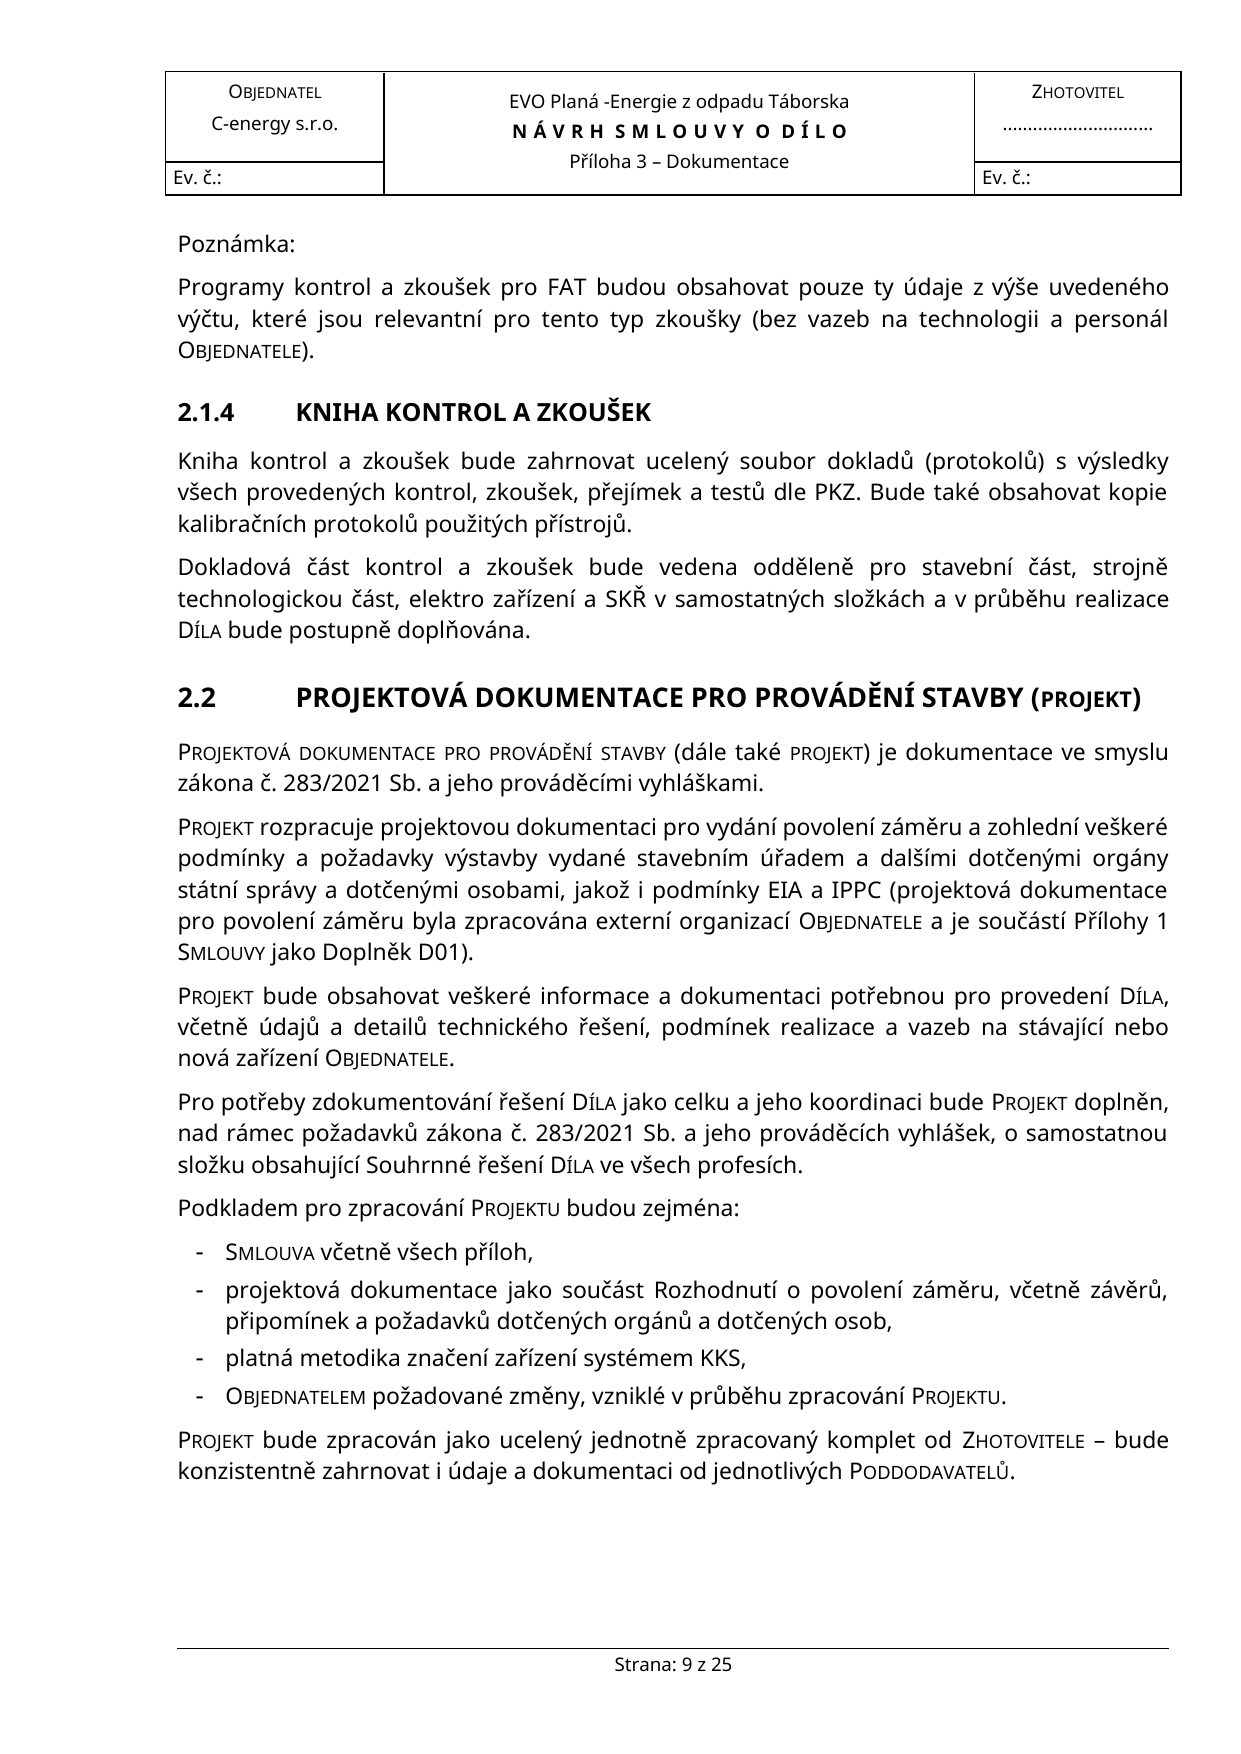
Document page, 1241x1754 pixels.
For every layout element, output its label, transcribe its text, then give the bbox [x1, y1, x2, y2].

text platná metodika značení zařízení systémem KKS, [196, 1342, 1169, 1373]
text Dokladová část kontrol a zkoušek bude vedena odděleně pro stavební část, strojně technologickou část, elektro zařízení a SKŘ v samostatných složkách a v průběhu realizace Díla bude postupně doplňována. [177, 551, 1169, 645]
text Poznámka: [177, 228, 1169, 259]
text Programy kontrol a zkoušek pro FAT budou obsahovat pouze ty údaje z výše uvedeného výčtu, které jsou relevantní pro tento typ zkoušky (bez vazeb na technologii a personál Objednatele). [177, 271, 1169, 365]
text Projekt rozpracuje projektovou dokumentaci pro vydání povolení záměru a zohlední veškeré podmínky a požadavky výstavby vydané stavebním úřadem a dalšími dotčenými orgány státní správy a dotčenými osobami, jakož i podmínky EIA a IPPC (projektová dokumentace pro povolení záměru byla zpracována externí organizací Objednatele a je součástí Přílohy 1 Smlouvy jako Doplněk D01). [177, 811, 1169, 967]
text Kniha kontrol a zkoušek bude zahrnovat ucelený soubor dokladů (protokolů) s výsledky všech provedených kontrol, zkoušek, přejímek a testů dle PKZ. Bude také obsahovat kopie kalibračních protokolů použitých přístrojů. [177, 445, 1169, 539]
text Smlouva včetně všech příloh, [196, 1236, 1169, 1267]
text Podkladem pro zpracování Projektu budou zejména: [177, 1192, 1169, 1223]
subtitle Projektová dokumentace pro provádění stavby (projekt) [177, 678, 1169, 715]
subtitle Kniha kontrol a zkoušek [177, 394, 1169, 428]
text Projekt bude zpracován jako ucelený jednotně zpracovaný komplet od Zhotovitele – bude konzistentně zahrnovat i údaje a dokumentaci od jednotlivých Poddodavatelů. [177, 1423, 1169, 1486]
text projektová dokumentace jako součást Rozhodnutí o povolení záměru, včetně závěrů, připomínek a požadavků dotčených orgánů a dotčených osob, [196, 1273, 1169, 1336]
text Projektová dokumentace pro provádění stavby (dále také projekt) je dokumentace ve smyslu zákona č. 283/2021 Sb. a jeho prováděcími vyhláškami. [177, 736, 1169, 798]
text Objednatelem požadované změny, vzniklé v průběhu zpracování Projektu. [196, 1380, 1169, 1411]
text Pro potřeby zdokumentování řešení Díla jako celku a jeho koordinaci bude Projekt doplněn, nad rámec požadavků zákona č. 283/2021 Sb. a jeho prováděcích vyhlášek, o samostatnou složku obsahující Souhrnné řešení Díla ve všech profesích. [177, 1086, 1169, 1180]
text Projekt bude obsahovat veškeré informace a dokumentaci potřebnou pro provedení Díla, včetně údajů a detailů technického řešení, podmínek realizace a vazeb na stávající nebo nová zařízení Objednatele. [177, 980, 1169, 1073]
